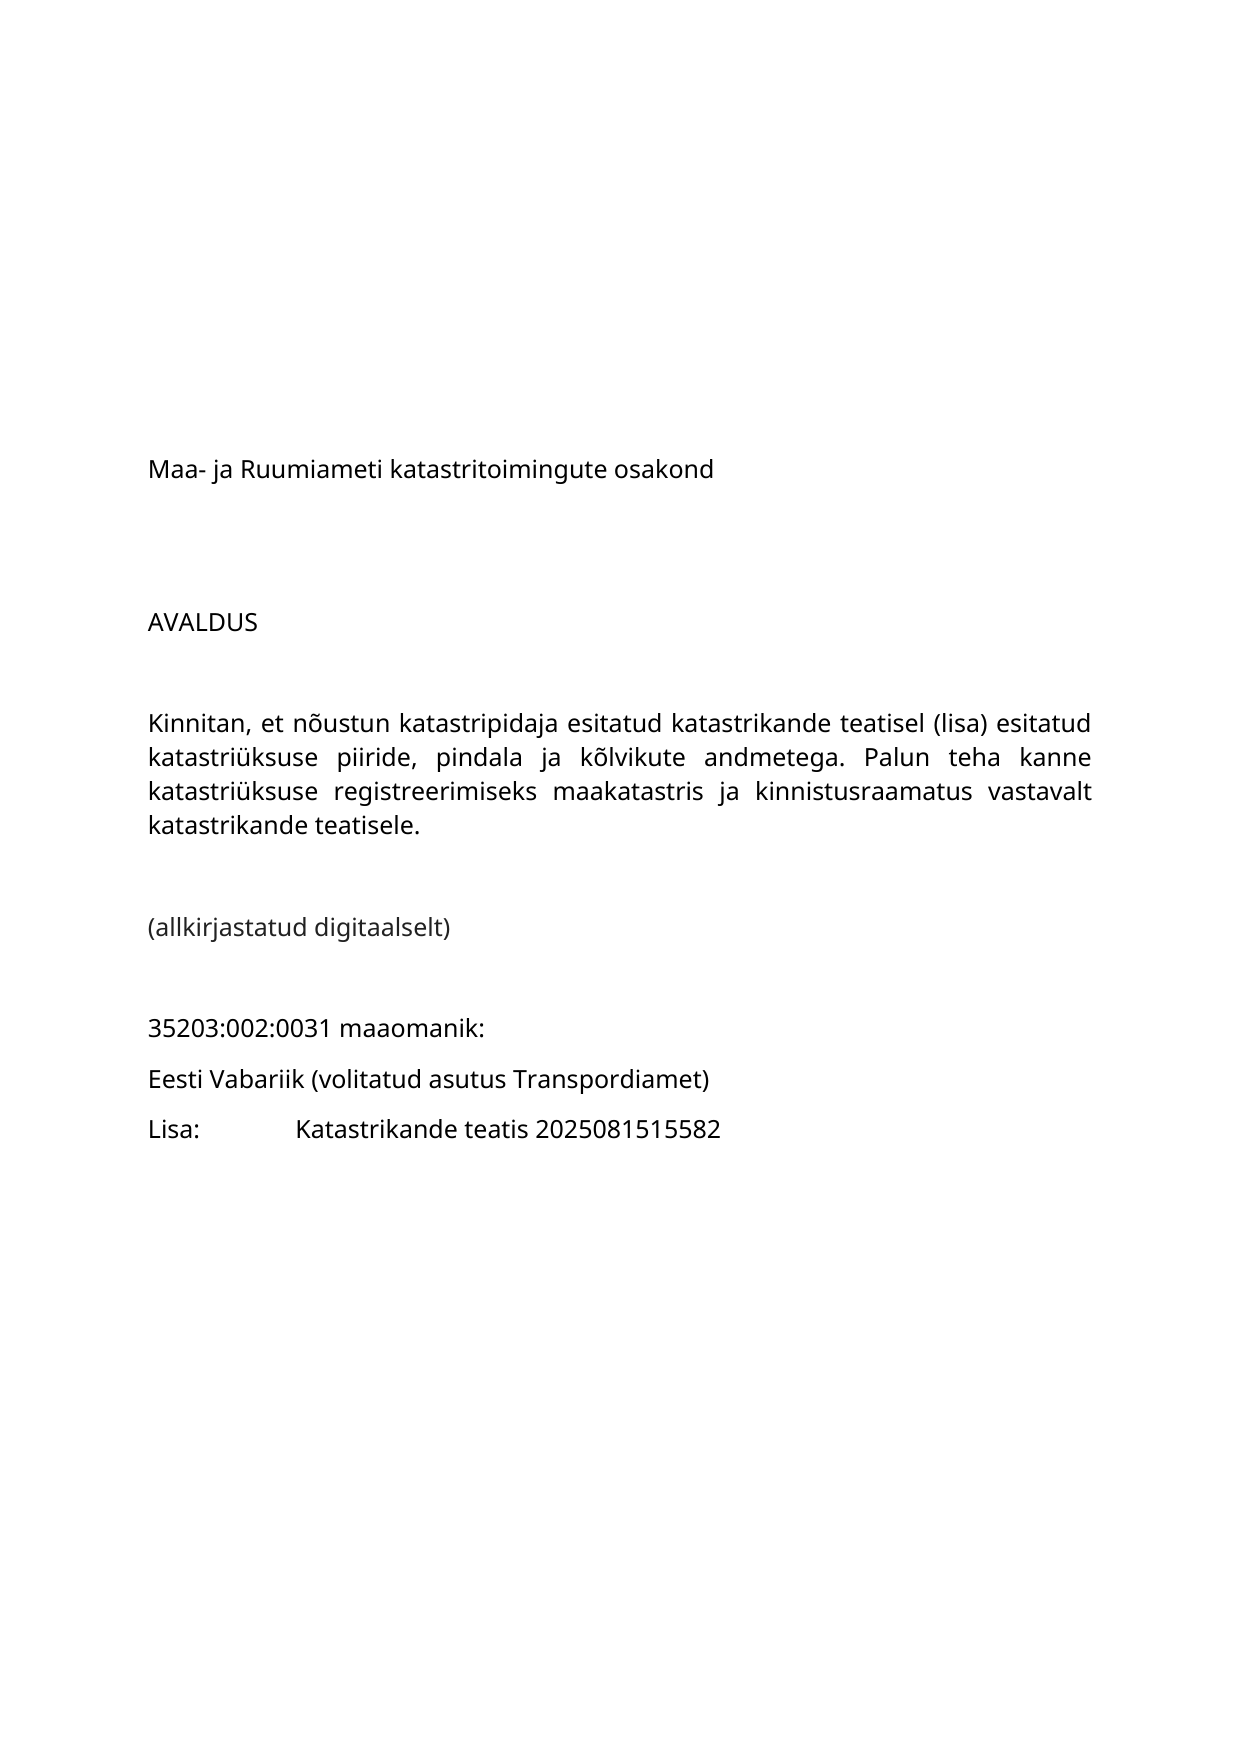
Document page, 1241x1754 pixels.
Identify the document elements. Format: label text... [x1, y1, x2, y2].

text Maa- ja Ruumiameti katastritoimingute osakond [148, 452, 1093, 486]
text AVALDUS [148, 604, 1093, 638]
text 35203:002:0031 maaomanik: [148, 1011, 1093, 1045]
text Lisa: Katastrikande teatis 2025081515582 [148, 1112, 1093, 1146]
text Eesti Vabariik (volitatud asutus Transpordiamet) [148, 1061, 1093, 1096]
text (allkirjastatud digitaalselt) [148, 909, 1093, 943]
text Kinnitan, et nõustun katastripidaja esitatud katastrikande teatisel (lisa) esitatud katastriüksuse piiride, pindala ja kõlvikute andmetega. Palun teha kanne katastriüksuse registreerimiseks maakatastris ja kinnistusraamatus vastavalt katastrikande teatisele. [148, 706, 1093, 842]
